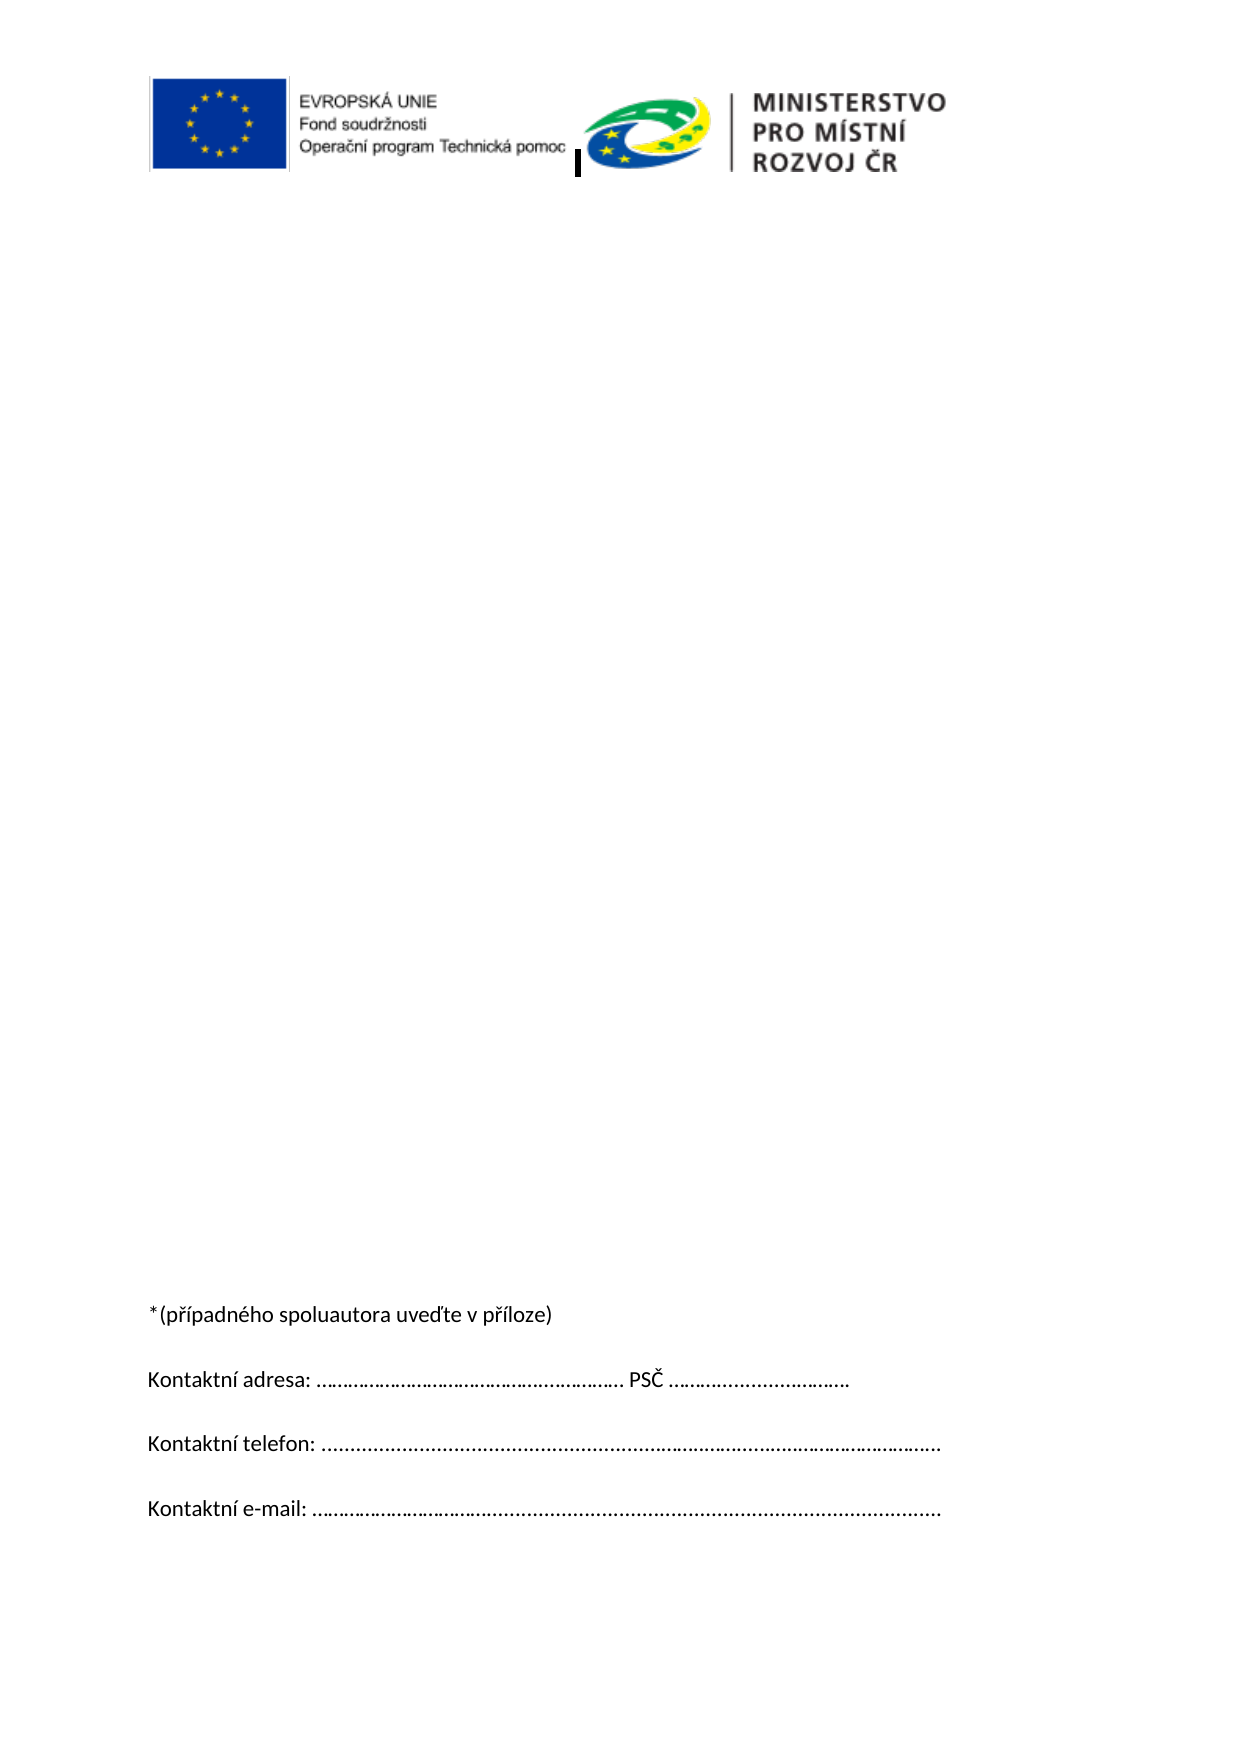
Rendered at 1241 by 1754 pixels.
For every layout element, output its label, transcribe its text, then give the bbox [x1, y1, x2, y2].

text *(případného spoluautora uveďte v příloze) [148, 1301, 1093, 1328]
text Kontaktní e-mail: ……………………………............................................................................... [148, 1494, 1093, 1522]
picture [581, 93, 949, 172]
text Kontaktní telefon: ...........................................................……..……......…..……………………... [148, 1429, 1093, 1457]
picture [147, 76, 570, 172]
text Kontaktní adresa: ……………………………………....………… PSČ ………..............………. [148, 1365, 1093, 1393]
